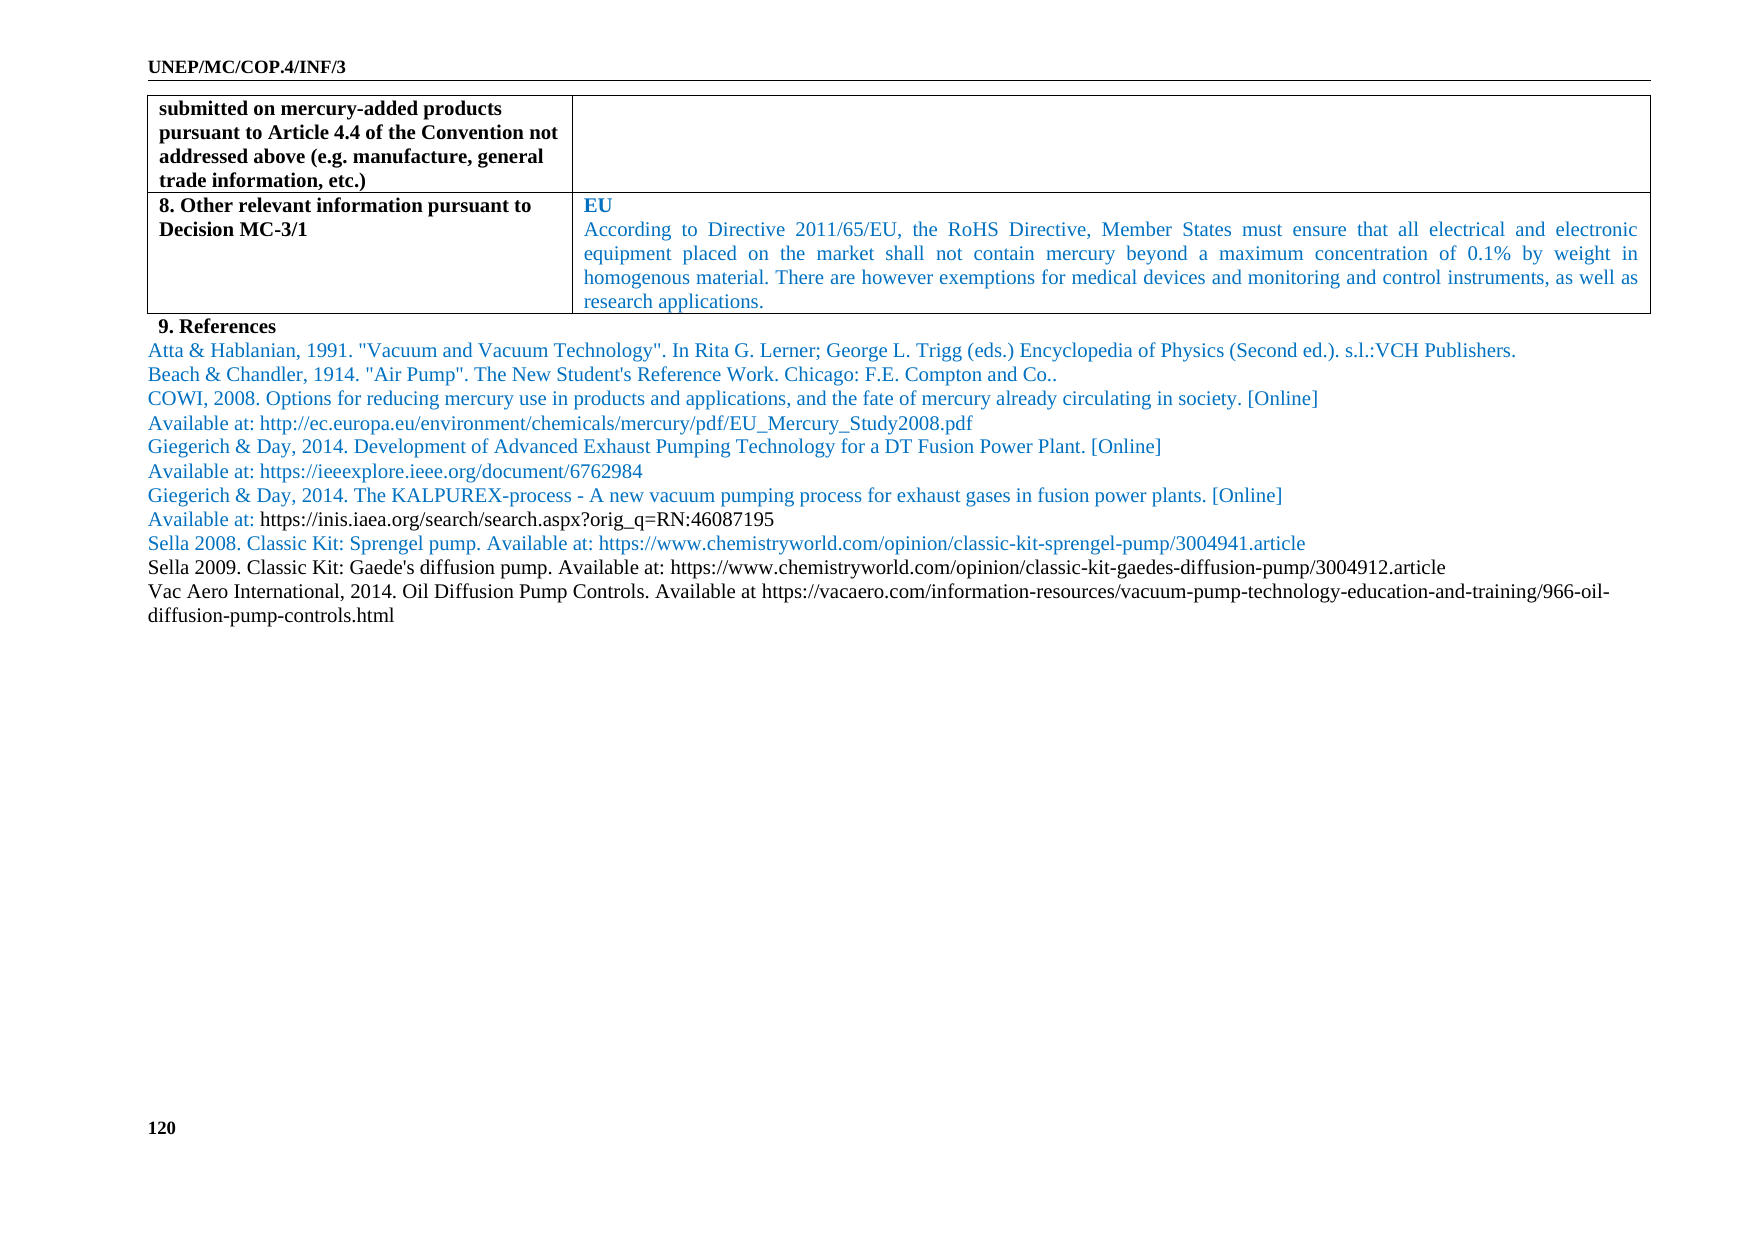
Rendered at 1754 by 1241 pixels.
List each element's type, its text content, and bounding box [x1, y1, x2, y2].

text Sella 2008. Classic Kit: Sprengel pump. Available at: https://www.chemistryworld.com/opinion/classic-kit-sprengel-pump/3004941.article [148, 531, 1651, 555]
text 9. References [148, 314, 1651, 338]
text Atta & Hablanian, 1991. "Vacuum and Vacuum Technology". In Rita G. Lerner; George L. Trigg (eds.) Encyclopedia of Physics (Second ed.). s.l.:VCH Publishers. [148, 338, 1651, 362]
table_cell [148, 96, 572, 192]
text Available at: http://ec.europa.eu/environment/chemicals/mercury/pdf/EU_Mercury_Study2008.pdf [148, 410, 1651, 434]
text Vac Aero International, 2014. Oil Diffusion Pump Controls. Available at https://vacaero.com/information-resources/vacuum-pump-technology-education-and-training/966-oil-diffusion-pump-controls.html [148, 579, 1651, 627]
table_cell 8. Other relevant information pursuant to Decision MC-3/1 [148, 193, 572, 313]
text Beach & Chandler, 1914. "Air Pump". The New Student's Reference Work. Chicago: F.E. Compton and Co.. [148, 362, 1651, 386]
table_cell NA [573, 96, 1650, 192]
text Giegerich & Day, 2014. The KALPUREX-process - A new vacuum pumping process for exhaust gases in fusion power plants. [Online] [148, 483, 1651, 507]
text Giegerich & Day, 2014. Development of Advanced Exhaust Pumping Technology for a DT Fusion Power Plant. [Online] [148, 434, 1651, 458]
text Sella 2009. Classic Kit: Gaede's diffusion pump. Available at: https://www.chemistryworld.com/opinion/classic-kit-gaedes-diffusion-pump/3004912.article [148, 555, 1651, 579]
table_cell EU According to Directive 2011/65/EU, the RoHS Directive, Member States must ensure that all electrical and electronic equipment placed on the market shall not contain mercury beyond a maximum concentration of 0.1% by weight in homogenous material. There are however exemptions for medical devices and monitoring and control instruments, as well as research applications. [573, 193, 1650, 313]
text COWI, 2008. Options for reducing mercury use in products and applications, and the fate of mercury already circulating in society. [Online] [148, 386, 1651, 410]
text Available at: https://ieeexplore.ieee.org/document/6762984 [148, 458, 1651, 483]
text Available at: https://inis.iaea.org/search/search.aspx?orig_q=RN:46087195 [148, 507, 1651, 531]
